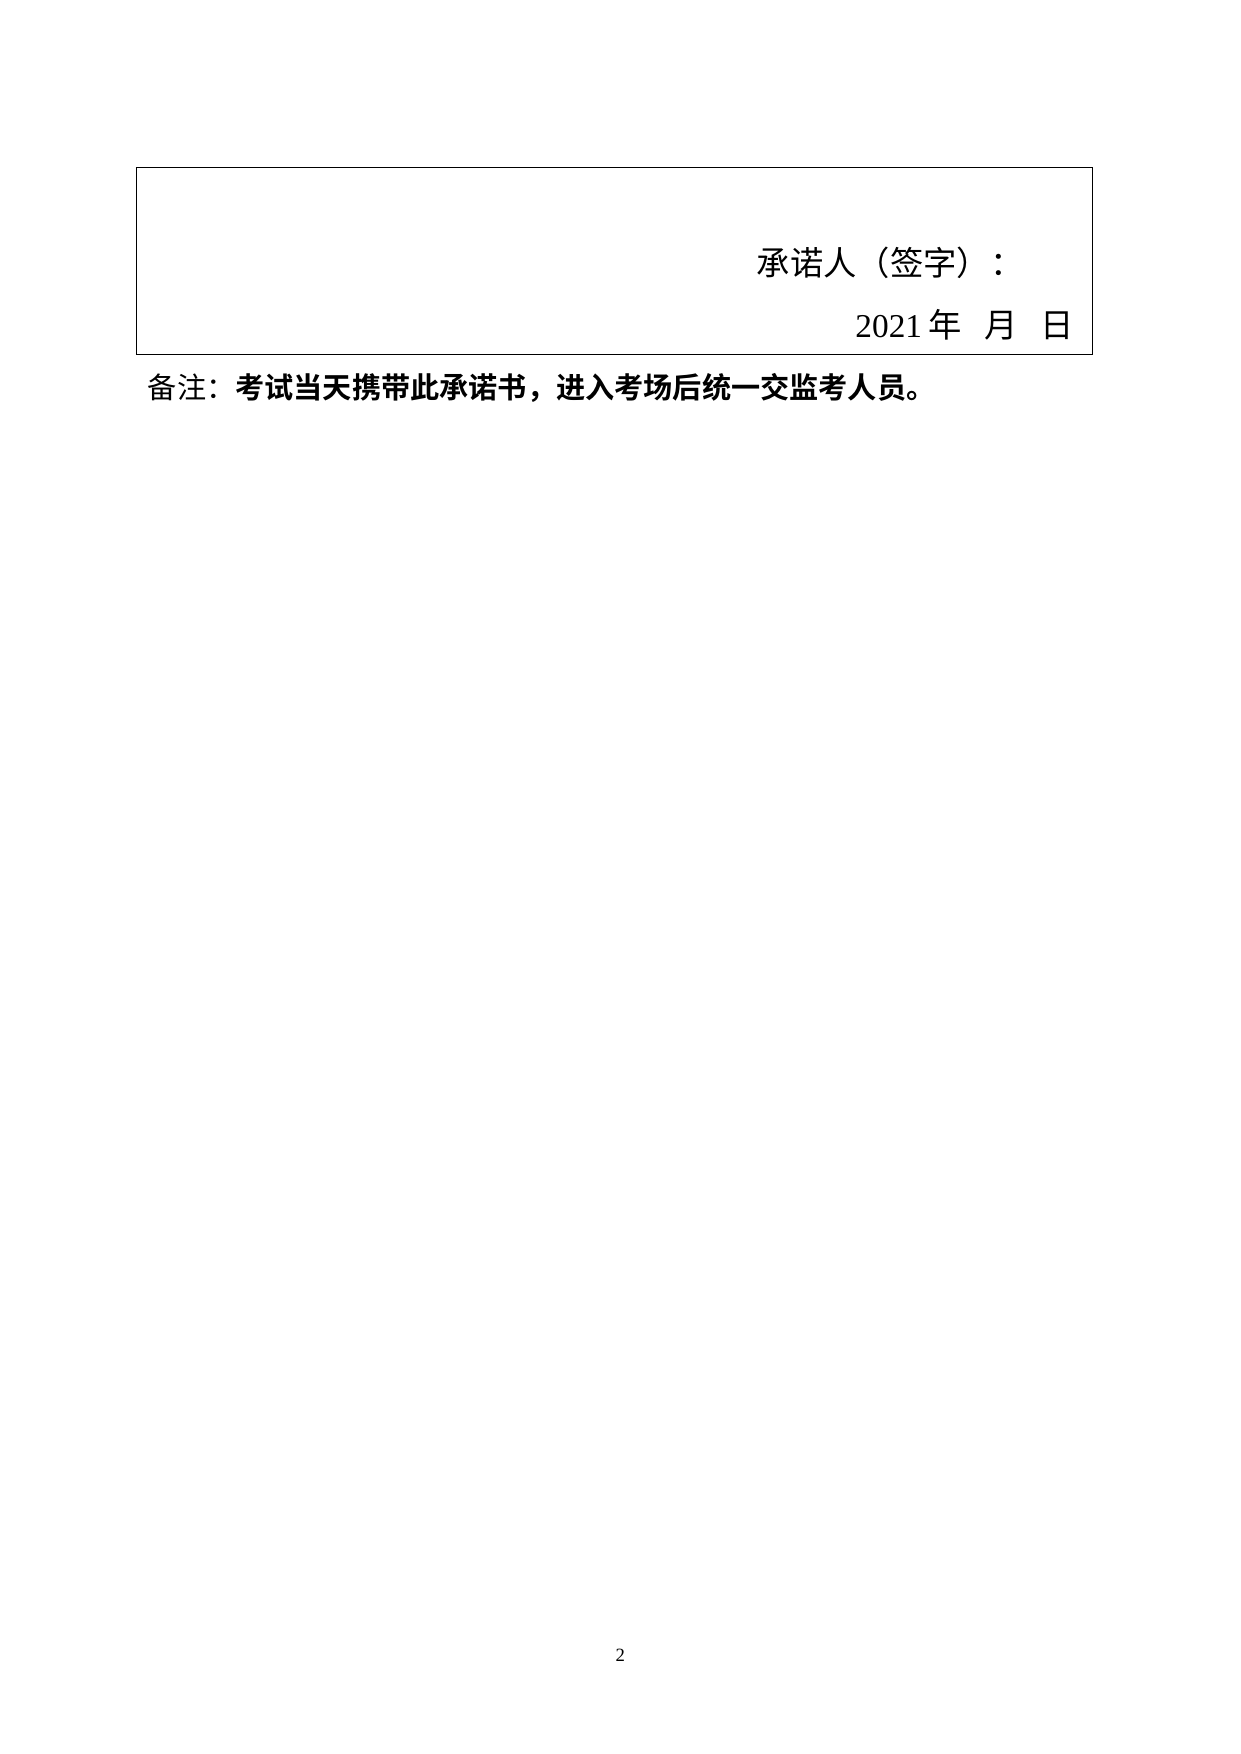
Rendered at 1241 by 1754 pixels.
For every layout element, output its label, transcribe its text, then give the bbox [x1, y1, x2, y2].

text 备注：考试当天携带此承诺书，进入考场后统一交监考人员。 [148, 355, 1092, 417]
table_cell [137, 168, 1092, 354]
